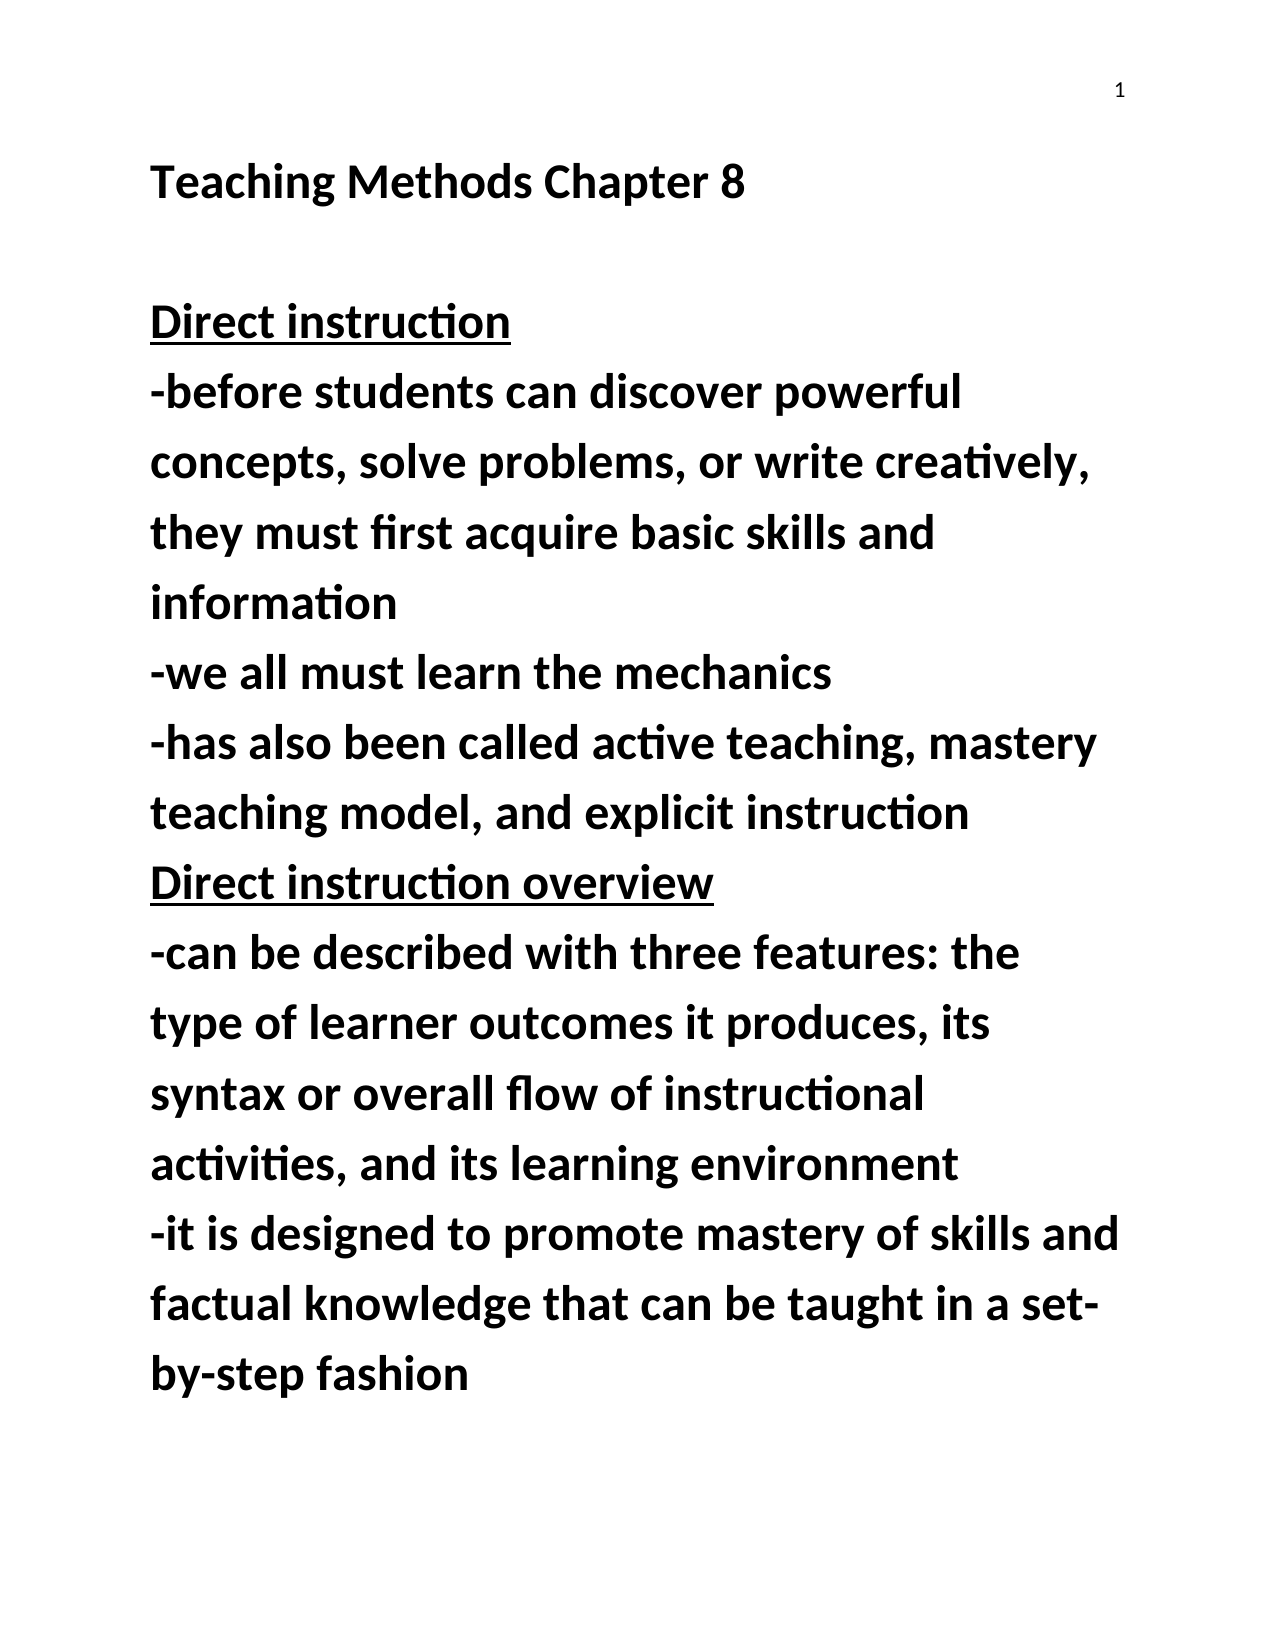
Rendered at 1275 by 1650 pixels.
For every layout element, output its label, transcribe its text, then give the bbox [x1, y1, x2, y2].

text -has also been called active teaching, mastery teaching model, and explicit instruction [150, 711, 1125, 842]
text Direct instruction overview [150, 851, 1125, 912]
text -before students can discover powerful concepts, solve problems, or write creatively, they must first acquire basic skills and information [150, 360, 1125, 632]
text -can be described with three features: the type of learner outcomes it produces, its syntax or overall flow of instructional activities, and its learning environment [150, 921, 1125, 1192]
text -it is designed to promote mastery of skills and factual knowledge that can be taught in a set-by-step fashion [150, 1202, 1125, 1403]
text Direct instruction [150, 290, 1125, 351]
text -we all must learn the mechanics [150, 641, 1125, 702]
text Teaching Methods Chapter 8 [150, 150, 1125, 211]
